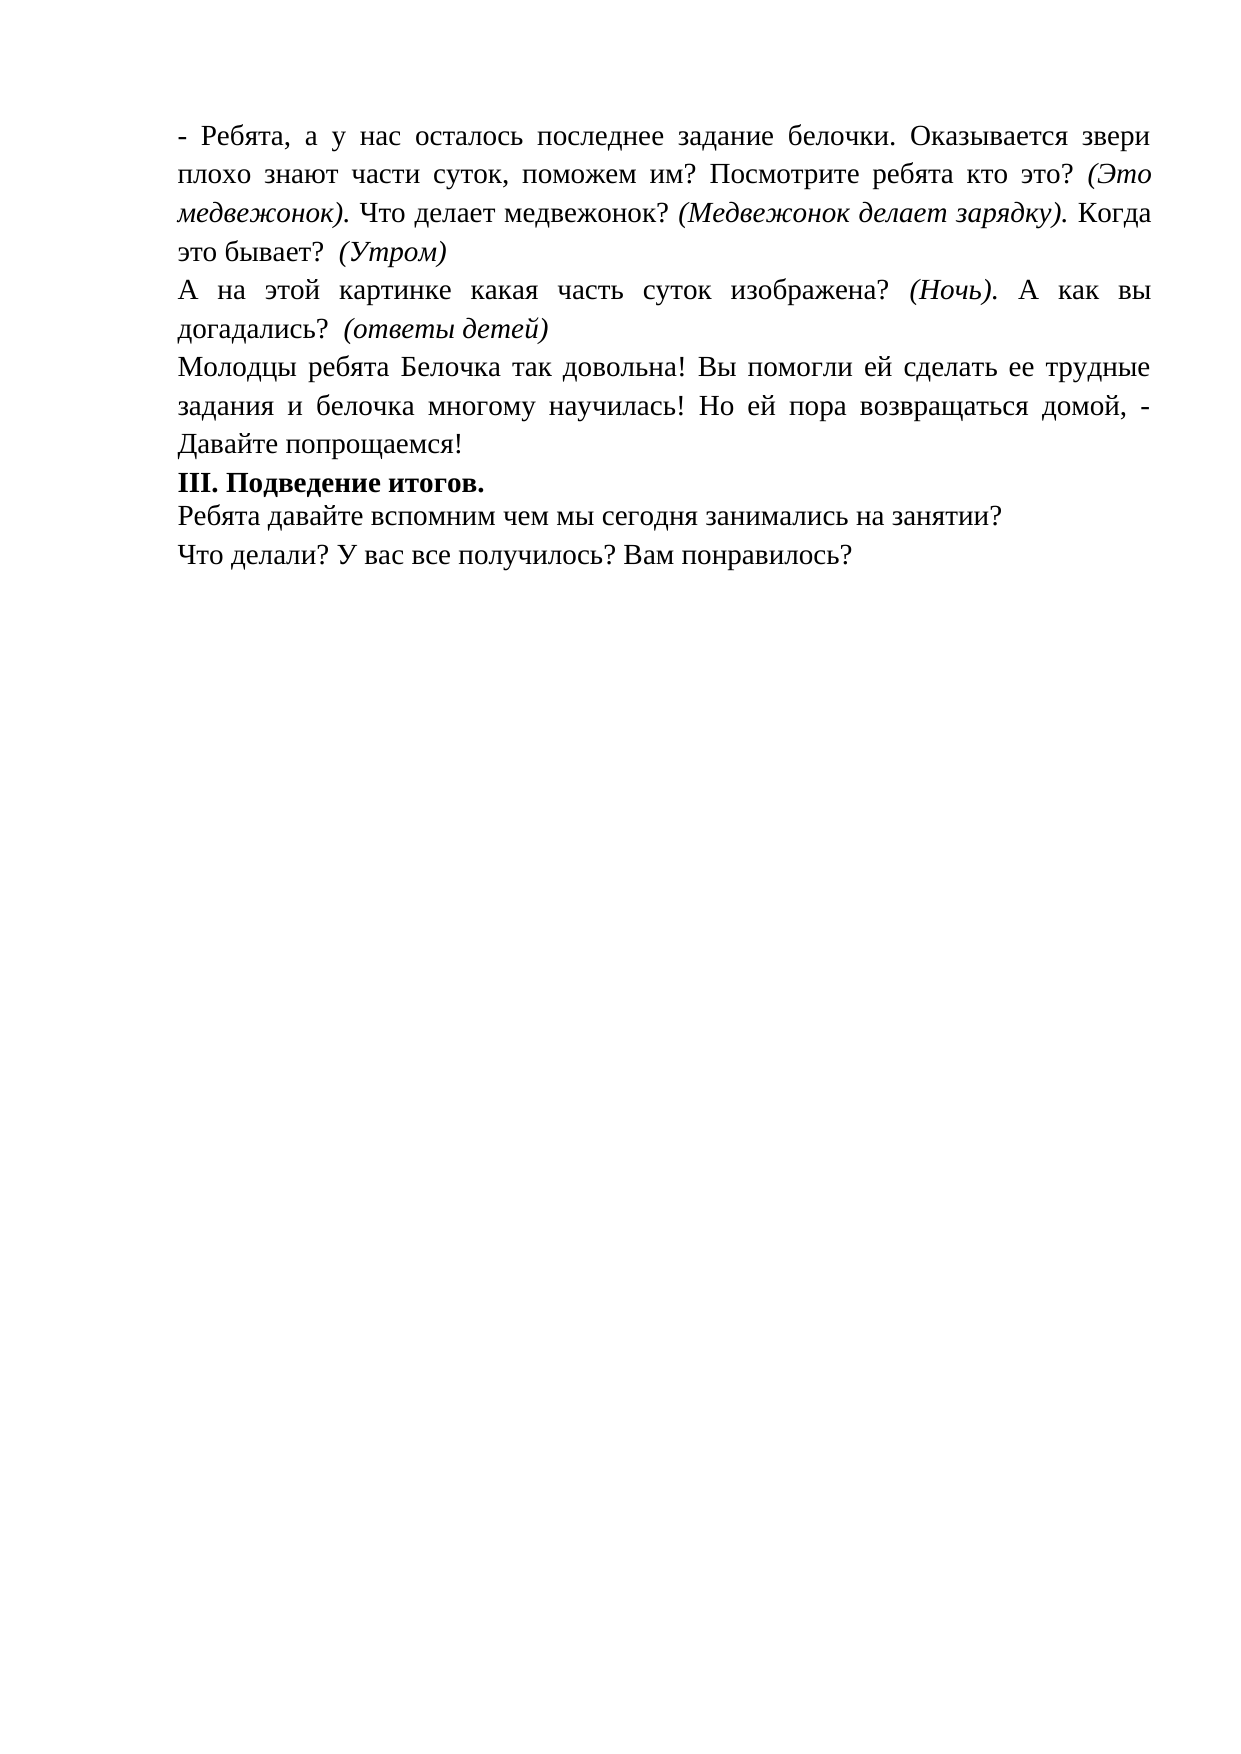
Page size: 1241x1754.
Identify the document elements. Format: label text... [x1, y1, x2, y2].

text Ребята давайте вспомним чем мы сегодня занимались на занятии? [177, 498, 1152, 532]
text III. Подведение итогов. [177, 465, 1152, 498]
text Что делали? У вас все получилось? Вам понравилось? [177, 537, 1152, 571]
text А на этой картинке какая часть суток изображена? (Ночь). А как вы догадались? (ответы детей) [177, 272, 1152, 344]
text - Ребята, а у нас осталось последнее задание белочки. Оказывается звери плохо знают части суток, поможем им? Посмотрите ребята кто это? (Это медвежонок). Что делает медвежонок? (Медвежонок делает зарядку). Когда это бывает? (Утром) [177, 118, 1152, 267]
text Молодцы ребята Белочка так довольна! Вы помогли ей сделать ее трудные задания и белочка многому научилась! Но ей пора возвращаться домой, - Давайте попрощаемся! [177, 349, 1152, 460]
